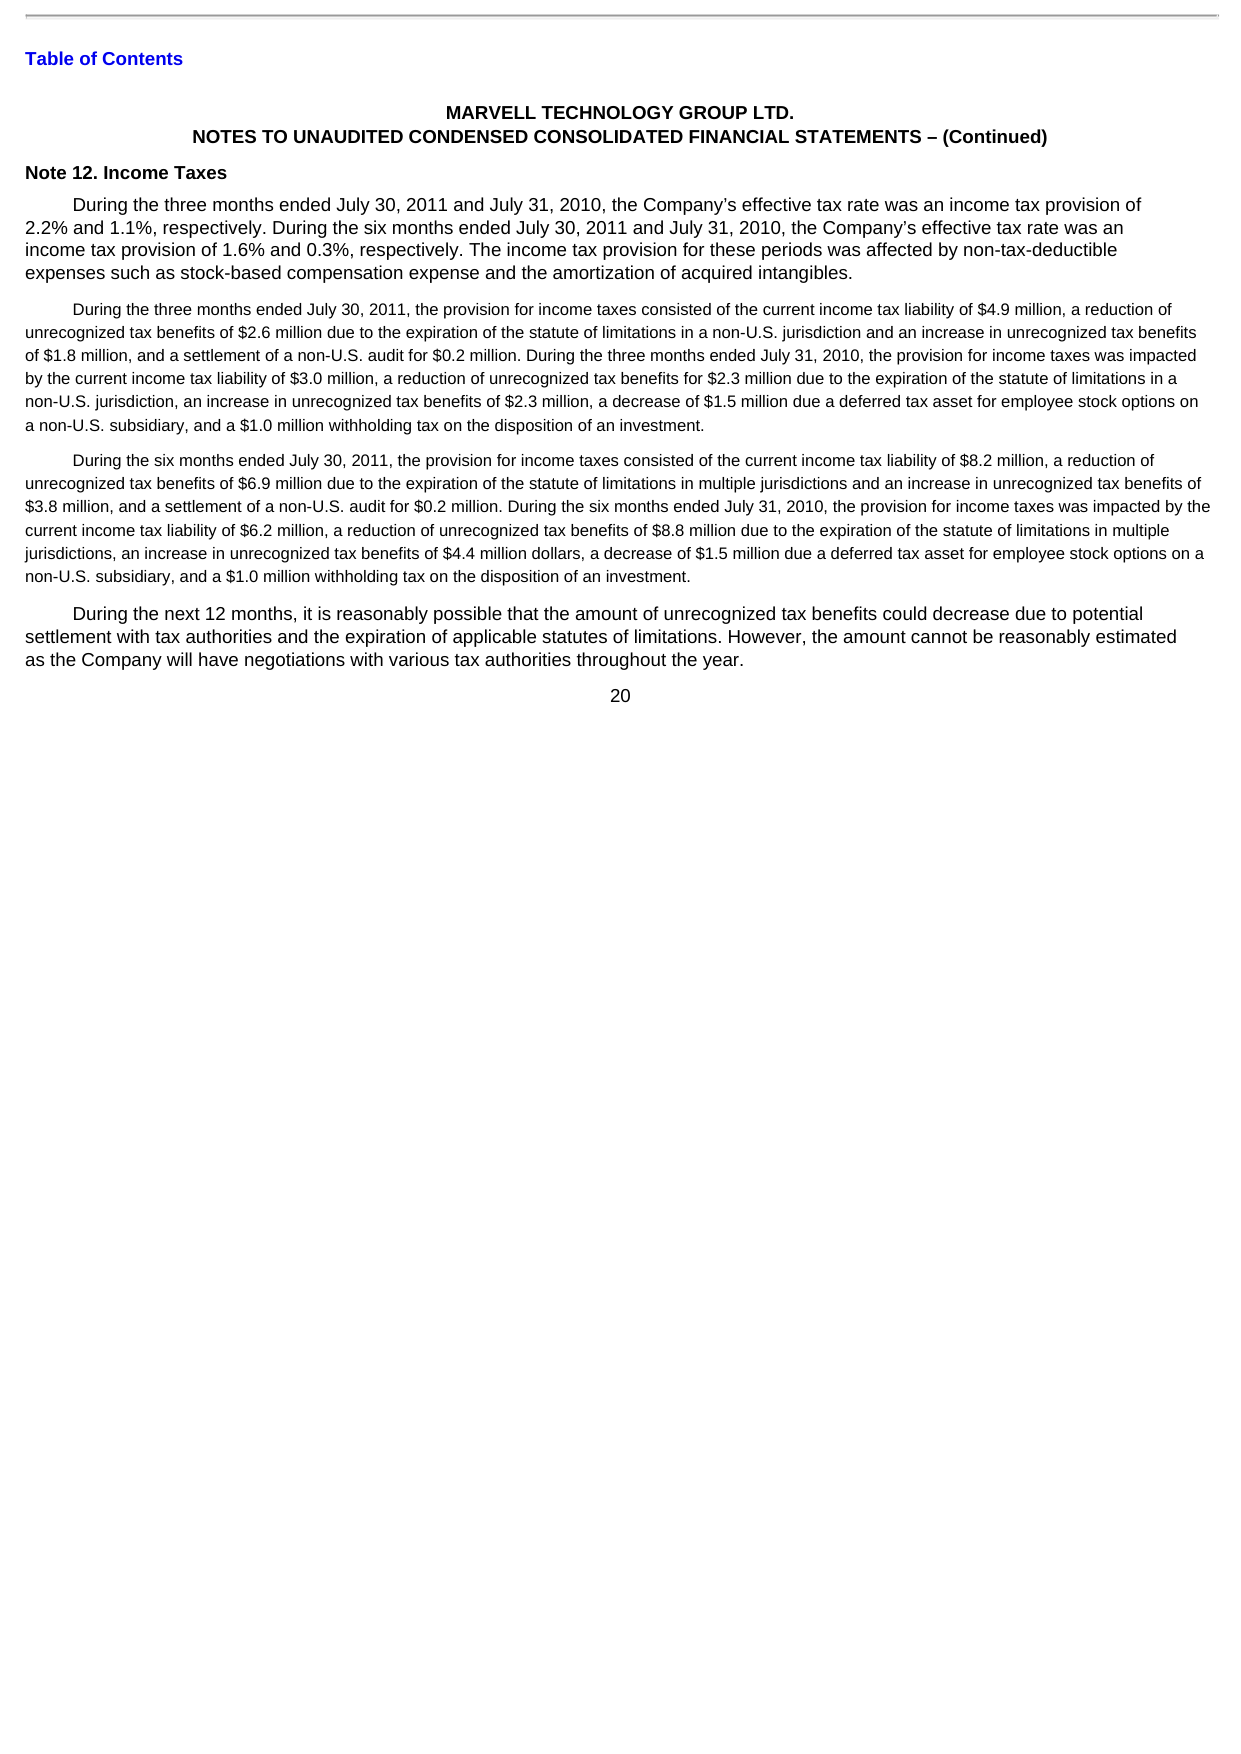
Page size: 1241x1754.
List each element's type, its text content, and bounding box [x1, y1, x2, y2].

text During the three months ended July 30, 2011, the provision for income taxes consisted of the current income tax liability of $4.9 million, a reduction of unrecognized tax benefits of $2.6 million due to the expiration of the statute of limitations in a non-U.S. jurisdiction and an increase in unrecognized tax benefits of $1.8 million, and a settlement of a non-U.S. audit for $0.2 million. During the three months ended July 31, 2010, the provision for income taxes was impacted by the current income tax liability of $3.0 million, a reduction of unrecognized tax benefits for $2.3 million due to the expiration of the statute of limitations in a non-U.S. jurisdiction, an increase in unrecognized tax benefits of $2.3 million, a decrease of $1.5 million due a deferred tax asset for employee stock options on a non-U.S. subsidiary, and a $1.0 million withholding tax on the disposition of an investment. [25, 300, 1209, 434]
text Note 12. Income Taxes [25, 162, 1213, 184]
text During the next 12 months, it is reasonably possible that the amount of unrecognized tax benefits could decrease due to potential settlement with tax authorities and the expiration of applicable statutes of limitations. However, the amount cannot be reasonably estimated as the Company will have negotiations with various tax authorities throughout the year. [25, 602, 1190, 670]
text NOTES TO UNAUDITED CONDENSED CONSOLIDATED FINANCIAL STATEMENTS – (Continued) [25, 125, 1215, 147]
text 20 [25, 685, 1215, 707]
picture [23, 14, 1220, 21]
text During the three months ended July 30, 2011 and July 31, 2010, the Company’s effective tax rate was an income tax provision of 2.2% and 1.1%, respectively. During the six months ended July 30, 2011 and July 31, 2010, the Company’s effective tax rate was an income tax provision of 1.6% and 0.3%, respectively. The income tax provision for these periods was affected by non-tax-deductible expenses such as stock-based compensation expense and the amortization of acquired intangibles. [25, 194, 1174, 284]
text MARVELL TECHNOLOGY GROUP LTD. [25, 102, 1215, 123]
text Table of Contents [25, 48, 1213, 69]
text During the six months ended July 30, 2011, the provision for income taxes consisted of the current income tax liability of $8.2 million, a reduction of unrecognized tax benefits of $6.9 million due to the expiration of the statute of limitations in multiple jurisdictions and an increase in unrecognized tax benefits of $3.8 million, and a settlement of a non-U.S. audit for $0.2 million. During the six months ended July 31, 2010, the provision for income taxes was impacted by the current income tax liability of $6.2 million, a reduction of unrecognized tax benefits of $8.8 million due to the expiration of the statute of limitations in multiple jurisdictions, an increase in unrecognized tax benefits of $4.4 million dollars, a decrease of $1.5 million due a deferred tax asset for employee stock options on a non-U.S. subsidiary, and a $1.0 million withholding tax on the disposition of an investment. [25, 451, 1213, 586]
